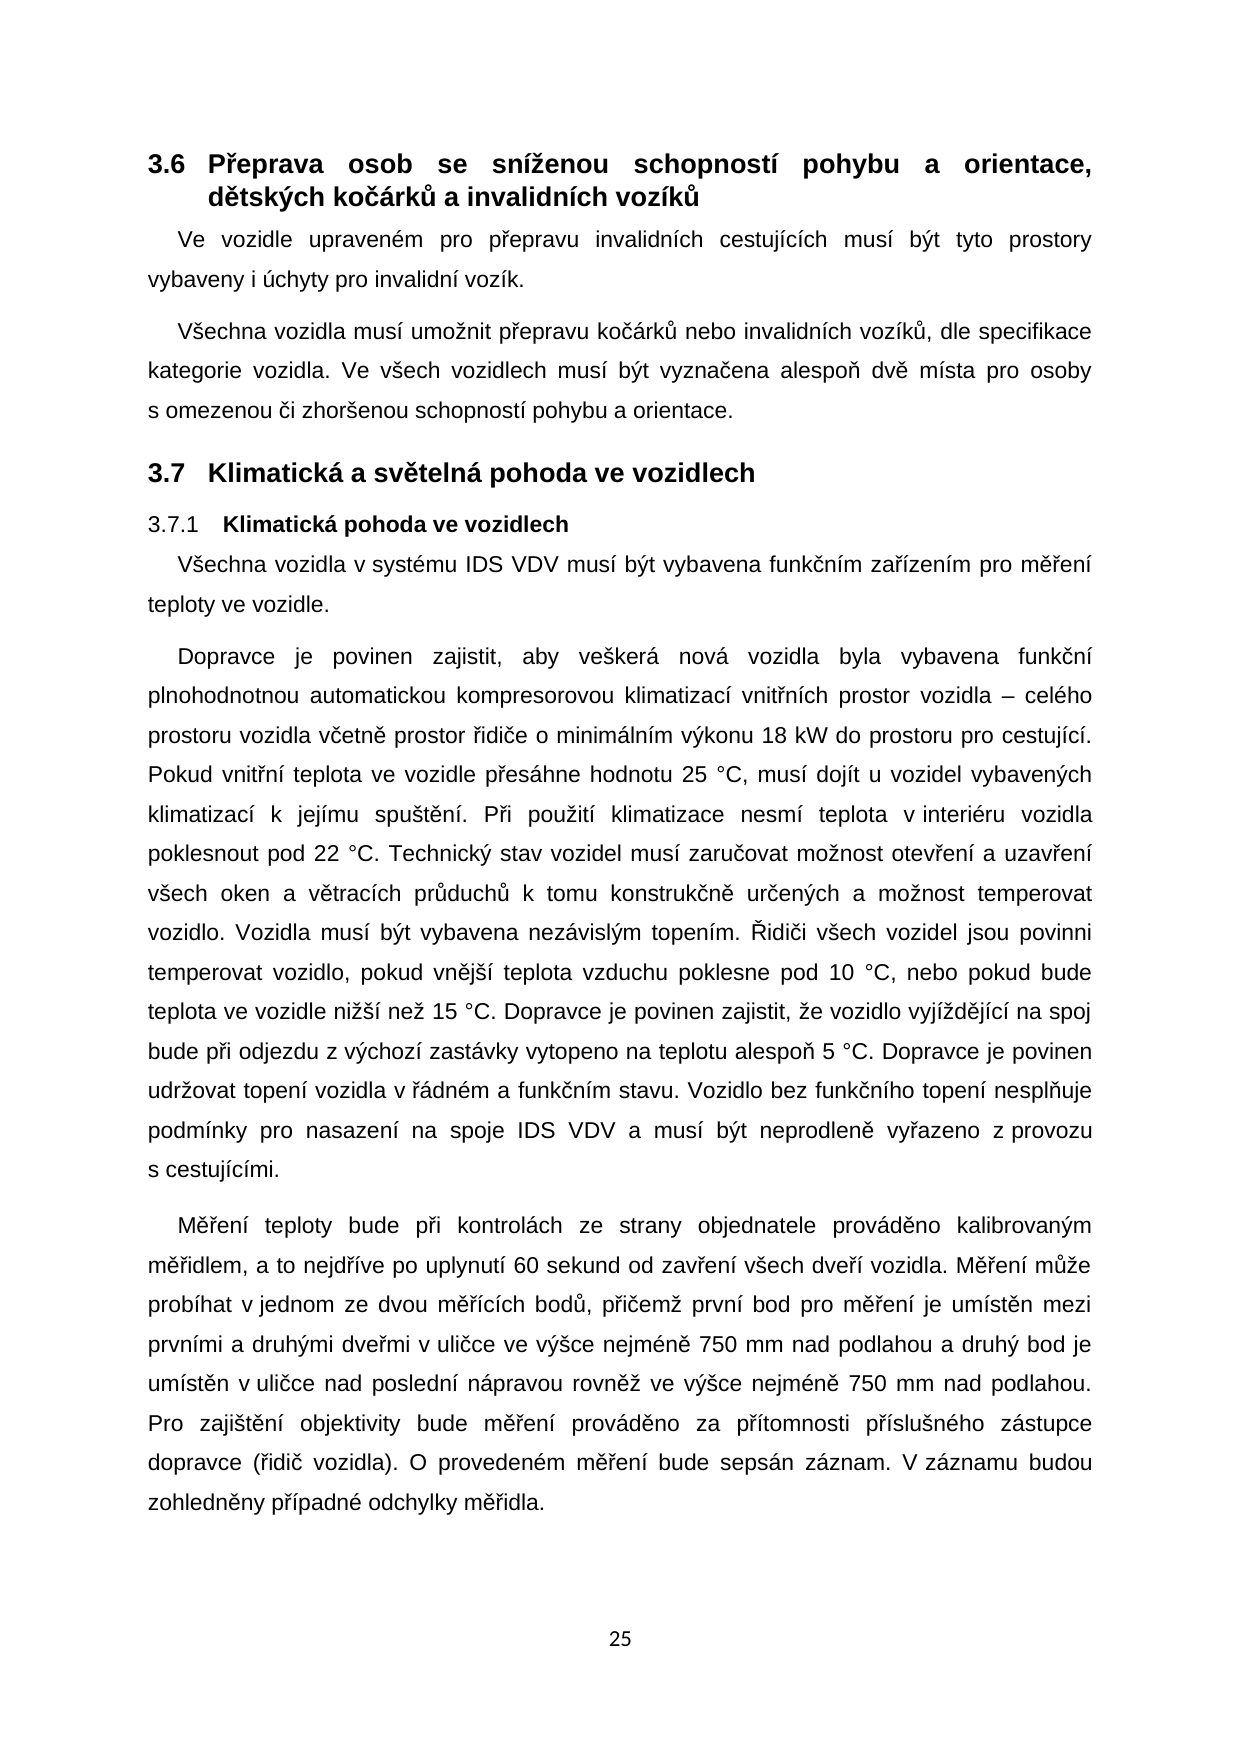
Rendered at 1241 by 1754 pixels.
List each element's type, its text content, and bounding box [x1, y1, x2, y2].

subtitle Klimatická a světelná pohoda ve vozidlech [148, 457, 1093, 488]
subtitle Přeprava osob se sníženou schopností pohybu a orientace, dětských kočárků a invalidních vozíků [148, 148, 1093, 212]
text Ve vozidle upraveném pro přepravu invalidních cestujících musí být tyto prostory vybaveny i úchyty pro invalidní vozík. [148, 226, 1093, 292]
text Dopravce je povinen zajistit, aby veškerá nová vozidla byla vybavena funkční plnohodnotnou automatickou kompresorovou klimatizací vnitřních prostor vozidla – celého prostoru vozidla včetně prostor řidiče o minimálním výkonu 18 kW do prostoru pro cestující. Pokud vnitřní teplota ve vozidle přesáhne hodnotu 25 °C, musí dojít u vozidel vybavených klimatizací k jejímu spuštění. Při použití klimatizace nesmí teplota v interiéru vozidla poklesnout pod 22 °C. Technický stav vozidel musí zaručovat možnost otevření a uzavření všech oken a větracích průduchů k tomu konstrukčně určených a možnost temperovat vozidlo. Vozidla musí být vybavena nezávislým topením. Řidiči všech vozidel jsou povinni temperovat vozidlo, pokud vnější teplota vzduchu poklesne pod 10 °C, nebo pokud bude teplota ve vozidle nižší než 15 °C. Dopravce je povinen zajistit, že vozidlo vyjíždějící na spoj bude při odjezdu z výchozí zastávky vytopeno na teplotu alespoň 5 °C. Dopravce je povinen udržovat topení vozidla v řádném a funkčním stavu. Vozidlo bez funkčního topení nesplňuje podmínky pro nasazení na spoje IDS VDV a musí být neprodleně vyřazeno z provozu s cestujícími. [148, 643, 1093, 1182]
text Všechna vozidla v systému IDS VDV musí být vybavena funkčním zařízením pro měření teploty ve vozidle. [148, 551, 1093, 617]
text Všechna vozidla musí umožnit přepravu kočárků nebo invalidních vozíků, dle specifikace kategorie vozidla. Ve všech vozidlech musí být vyznačena alespoň dvě místa pro osoby s omezenou či zhoršenou schopností pohybu a orientace. [148, 318, 1093, 423]
subtitle Klimatická pohoda ve vozidlech [148, 511, 1093, 537]
text Měření teploty bude při kontrolách ze strany objednatele prováděno kalibrovaným měřidlem, a to nejdříve po uplynutí 60 sekund od zavření všech dveří vozidla. Měření může probíhat v jednom ze dvou měřících bodů, přičemž první bod pro měření je umístěn mezi prvními a druhými dveřmi v uličce ve výšce nejméně 750 mm nad podlahou a druhý bod je umístěn v uličce nad poslední nápravou rovněž ve výšce nejméně 750 mm nad podlahou. Pro zajištění objektivity bude měření prováděno za přítomnosti příslušného zástupce dopravce (řidič vozidla). O provedeném měření bude sepsán záznam. V záznamu budou zohledněny případné odchylky měřidla. [148, 1212, 1093, 1515]
